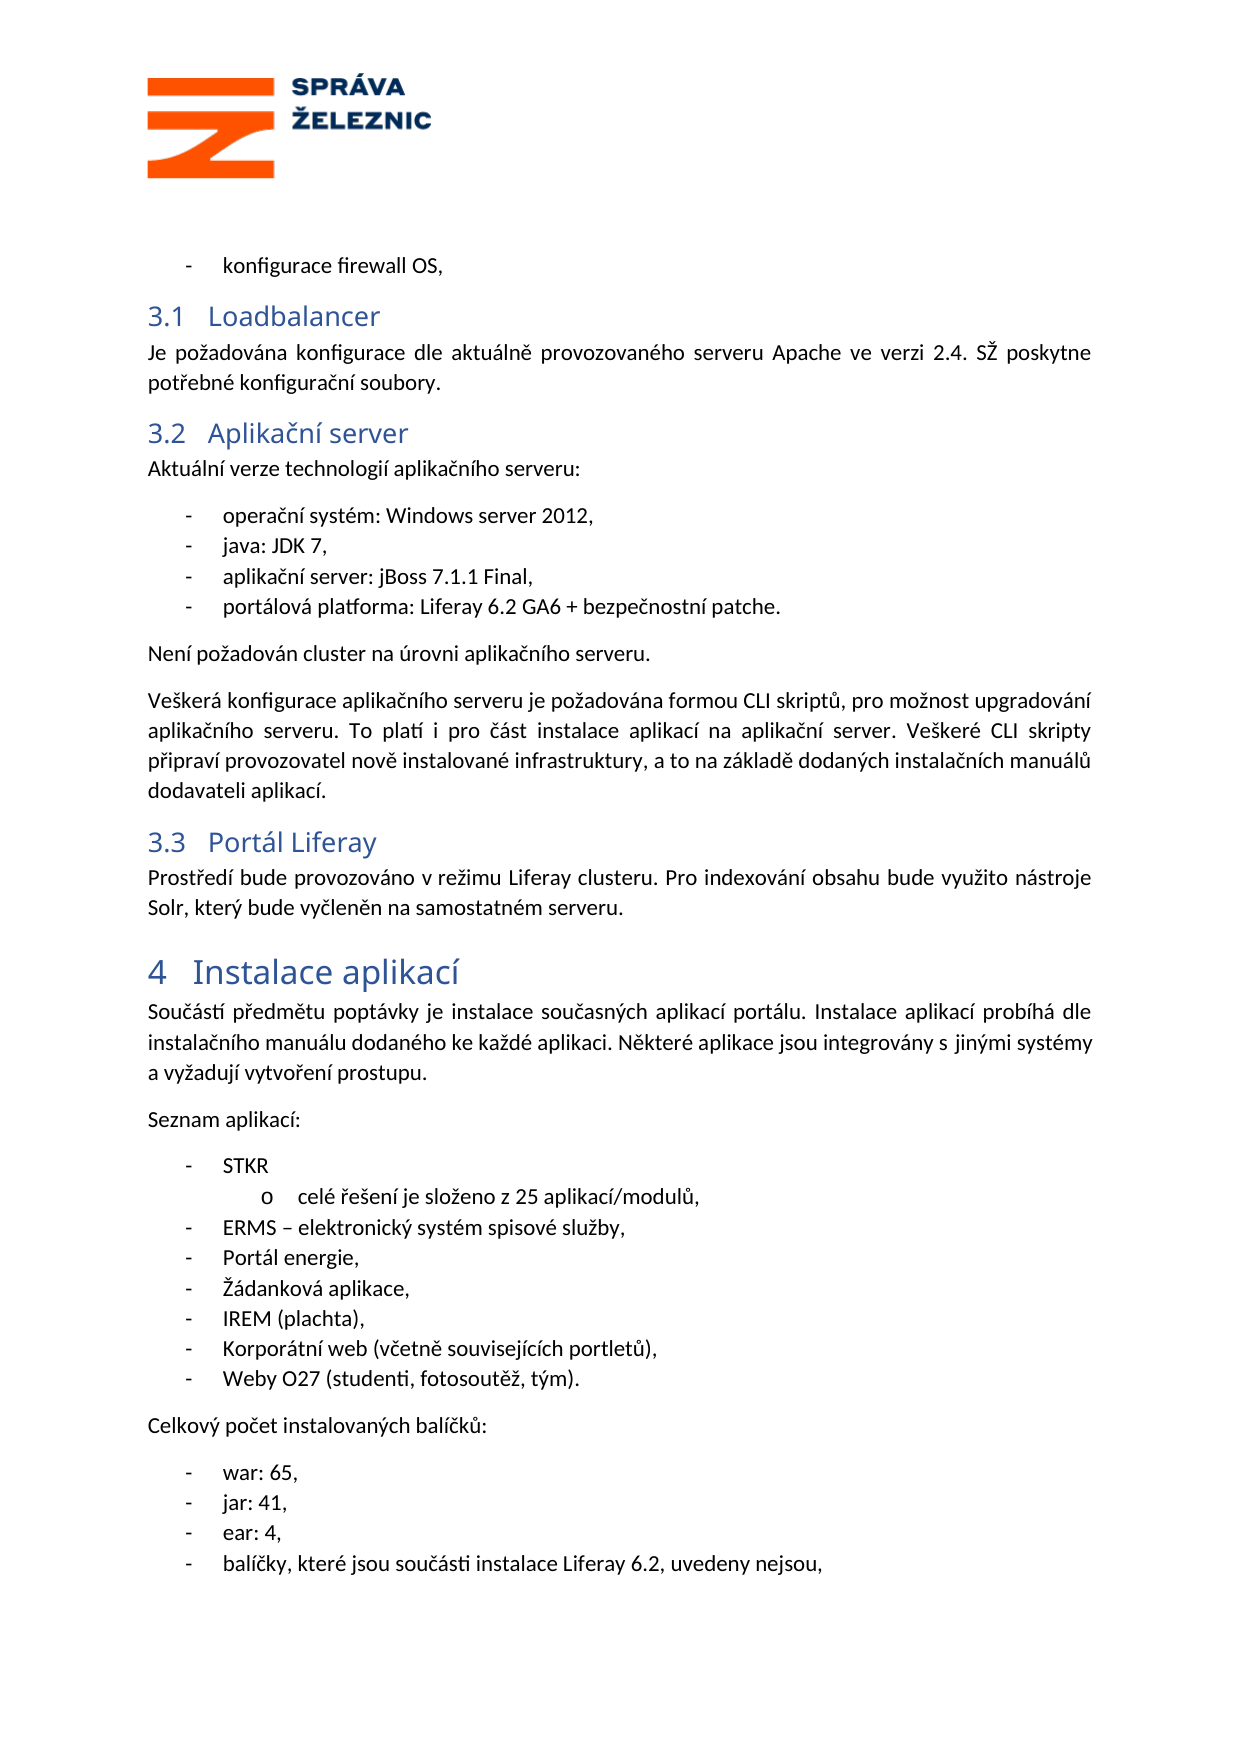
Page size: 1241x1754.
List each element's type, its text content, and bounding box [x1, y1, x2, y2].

list Portál energie, [185, 1243, 1093, 1272]
text Je požadována konfigurace dle aktuálně provozovaného serveru Apache ve verzi 2.4. SŽ poskytne potřebné konfigurační soubory. [148, 338, 1093, 396]
list celé řešení je složeno z 25 aplikací/modulů, [260, 1182, 1093, 1211]
list jar: 41, [185, 1488, 1093, 1516]
text Seznam aplikací: [148, 1105, 1093, 1133]
subtitle Aplikační server [148, 415, 1093, 452]
text Veškerá konfigurace aplikačního serveru je požadována formou CLI skriptů, pro možnost upgradování aplikačního serveru. To platí i pro část instalace aplikací na aplikační server. Veškeré CLI skripty připraví provozovatel nově instalované infrastruktury, a to na základě dodaných instalačních manuálů dodavateli aplikací. [148, 686, 1093, 804]
list STKR [185, 1152, 1093, 1180]
list ERMS – elektronický systém spisové služby, [185, 1213, 1093, 1241]
subtitle Portál Liferay [148, 823, 1093, 860]
list IREM (plachta), [185, 1304, 1093, 1332]
list Korporátní web (včetně souvisejících portletů), [185, 1334, 1093, 1362]
list ear: 4, [185, 1518, 1093, 1547]
subtitle Instalace aplikací [148, 948, 1093, 994]
list Weby O27 (studenti, fotosoutěž, tým). [185, 1364, 1093, 1392]
list operační systém: Windows server 2012, [185, 501, 1093, 529]
text Prostředí bude provozováno v režimu Liferay clusteru. Pro indexování obsahu bude využito nástroje Solr, který bude vyčleněn na samostatném serveru. [148, 863, 1093, 921]
list war: 65, [185, 1458, 1093, 1486]
picture [147, 73, 432, 179]
list portálová platforma: Liferay 6.2 GA6 + bezpečnostní patche. [185, 592, 1093, 620]
list aplikační server: jBoss 7.1.1 Final, [185, 562, 1093, 590]
list balíčky, které jsou součásti instalace Liferay 6.2, uvedeny nejsou, [185, 1549, 1093, 1577]
list konfigurace firewall OS, [185, 251, 1093, 279]
text Není požadován cluster na úrovni aplikačního serveru. [148, 639, 1093, 667]
list java: JDK 7, [185, 532, 1093, 560]
text Aktuální verze technologií aplikačního serveru: [148, 454, 1093, 483]
subtitle Loadbalancer [148, 298, 1093, 335]
text Součástí předmětu poptávky je instalace současných aplikací portálu. Instalace aplikací probíhá dle instalačního manuálu dodaného ke každé aplikaci. Některé aplikace jsou integrovány s jinými systémy a vyžadují vytvoření prostupu. [148, 997, 1093, 1086]
list Žádanková aplikace, [185, 1274, 1093, 1302]
text Celkový počet instalovaných balíčků: [148, 1411, 1093, 1439]
